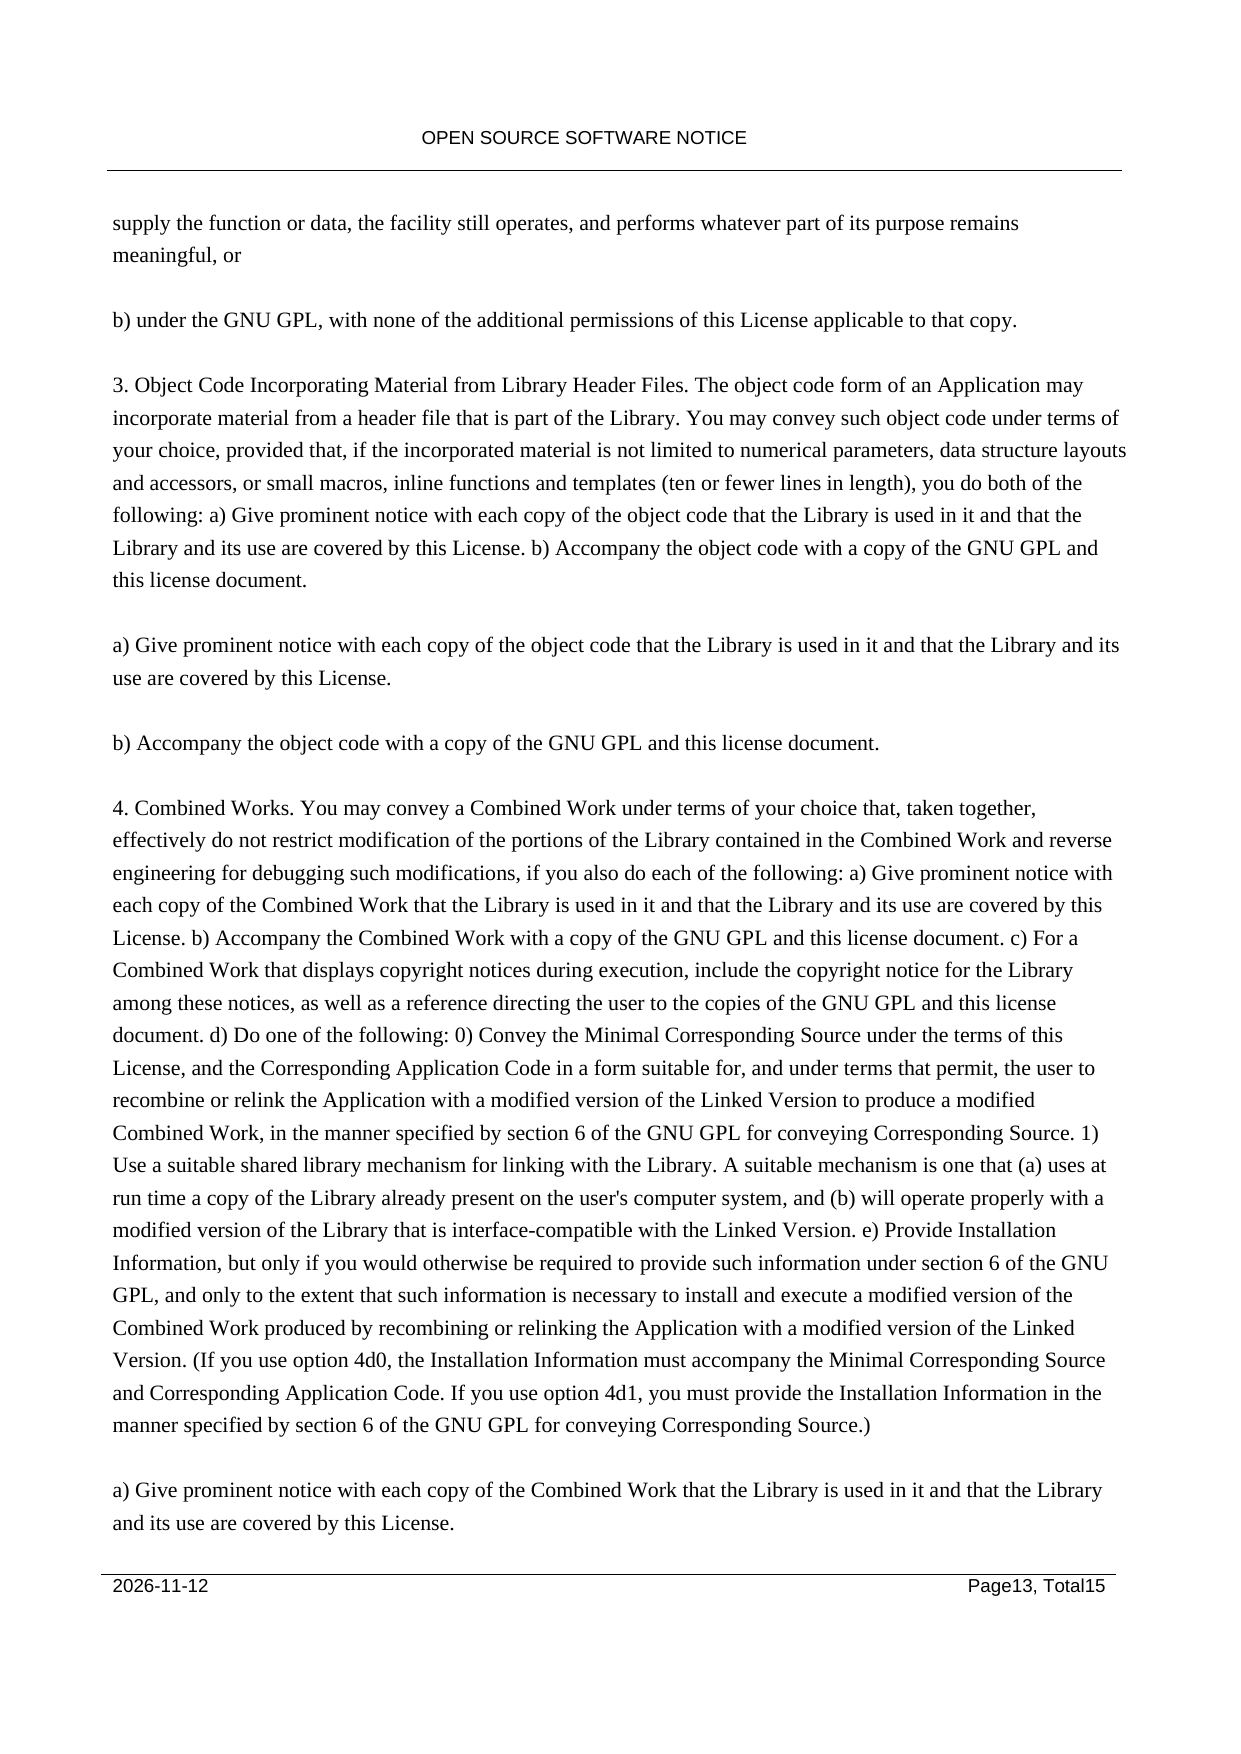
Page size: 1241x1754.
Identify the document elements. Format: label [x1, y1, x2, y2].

text [112, 206, 1128, 1539]
